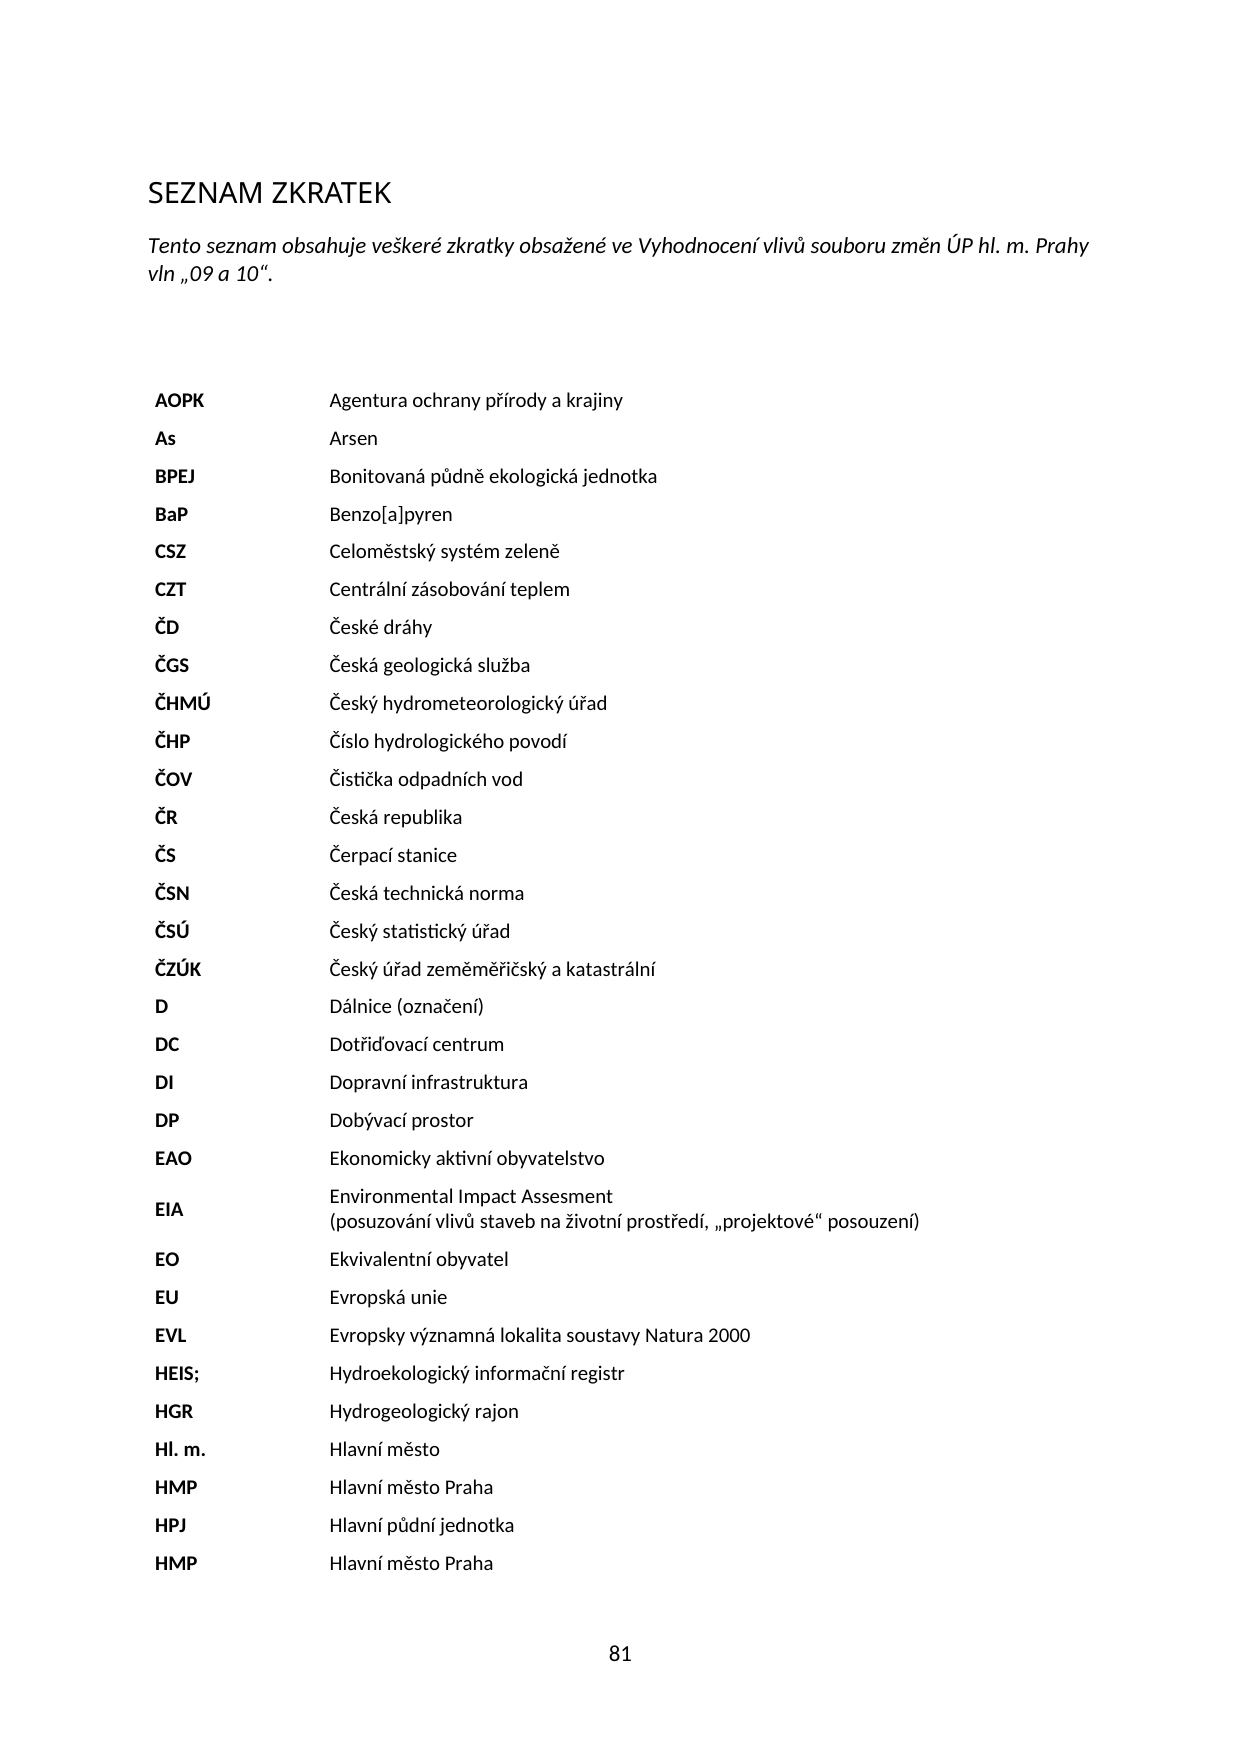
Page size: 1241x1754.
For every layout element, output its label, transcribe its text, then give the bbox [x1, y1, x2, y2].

table_cell HMP [148, 1544, 322, 1582]
table_cell Benzo[a]pyren [322, 495, 1092, 532]
table_cell BPEJ [148, 457, 322, 494]
table_cell Dálnice (označení) [322, 988, 1092, 1025]
table_cell DI [148, 1063, 322, 1101]
table_cell Čerpací stanice [322, 836, 1092, 874]
table_cell Dotřiďovací centrum [322, 1025, 1092, 1063]
table_cell Environmental Impact Assesment (posuzování vlivů staveb na životní prostředí, „projektové“ posouzení) [322, 1177, 1092, 1240]
table_cell ČHMÚ [148, 684, 322, 722]
table_cell EU [148, 1278, 322, 1316]
table_cell HMP [148, 1468, 322, 1506]
table_cell Český úřad zeměměřičský a katastrální [322, 950, 1092, 987]
text Tento seznam obsahuje veškeré zkratky obsažené ve Vyhodnocení vlivů souboru změn ÚP hl. m. Prahy vln „09 a 10“. [148, 231, 1092, 287]
table_cell Česká geologická služba [322, 646, 1092, 684]
text Seznam zkratek [148, 173, 1092, 212]
table_cell České dráhy [322, 608, 1092, 646]
table_cell ČOV [148, 760, 322, 798]
table_cell EO [148, 1240, 322, 1278]
table_cell As [148, 419, 322, 457]
table_cell ČHP [148, 722, 322, 760]
table_cell Hlavní půdní jednotka [322, 1506, 1092, 1544]
table_cell ČSN [148, 874, 322, 912]
table_cell D [148, 988, 322, 1025]
table_cell EVL [148, 1316, 322, 1354]
table_cell Celoměstský systém zeleně [322, 533, 1092, 570]
table_cell Česká technická norma [322, 874, 1092, 912]
table_cell ČGS [148, 646, 322, 684]
table_cell Ekonomicky aktivní obyvatelstvo [322, 1139, 1092, 1177]
table_cell CSZ [148, 533, 322, 570]
table_cell Číslo hydrologického povodí [322, 722, 1092, 760]
table_cell Hl. m. [148, 1430, 322, 1468]
table_cell ČD [148, 608, 322, 646]
table_cell Český statistický úřad [322, 912, 1092, 949]
table_cell BaP [148, 495, 322, 532]
table_cell HGR [148, 1392, 322, 1430]
table_cell Ekvivalentní obyvatel [322, 1240, 1092, 1278]
table_cell Arsen [322, 419, 1092, 457]
table_header AOPK [148, 381, 322, 419]
table_cell Hlavní město Praha [322, 1468, 1092, 1506]
table_cell ČS [148, 836, 322, 874]
table_cell Evropsky významná lokalita soustavy Natura 2000 [322, 1316, 1092, 1354]
table_cell HEIS; [148, 1354, 322, 1392]
table_cell ČZÚK [148, 950, 322, 987]
table_cell Bonitovaná půdně ekologická jednotka [322, 457, 1092, 494]
table_cell Hlavní město [322, 1430, 1092, 1468]
table_cell Čistička odpadních vod [322, 760, 1092, 798]
table_cell HPJ [148, 1506, 322, 1544]
table_cell EAO [148, 1139, 322, 1177]
table_cell ČR [148, 798, 322, 836]
table_cell Hydrogeologický rajon [322, 1392, 1092, 1430]
table_cell DP [148, 1101, 322, 1139]
table_cell Hydroekologický informační registr [322, 1354, 1092, 1392]
table_cell ČSÚ [148, 912, 322, 949]
table_cell Centrální zásobování teplem [322, 570, 1092, 608]
table_cell Dobývací prostor [322, 1101, 1092, 1139]
table_cell Evropská unie [322, 1278, 1092, 1316]
table_cell DC [148, 1025, 322, 1063]
table_header Agentura ochrany přírody a krajiny [322, 381, 1092, 419]
table_cell Český hydrometeorologický úřad [322, 684, 1092, 722]
table_cell Hlavní město Praha [322, 1544, 1092, 1582]
table_cell CZT [148, 570, 322, 608]
table_cell Dopravní infrastruktura [322, 1063, 1092, 1101]
table_cell EIA [148, 1177, 322, 1240]
table_cell Česká republika [322, 798, 1092, 836]
